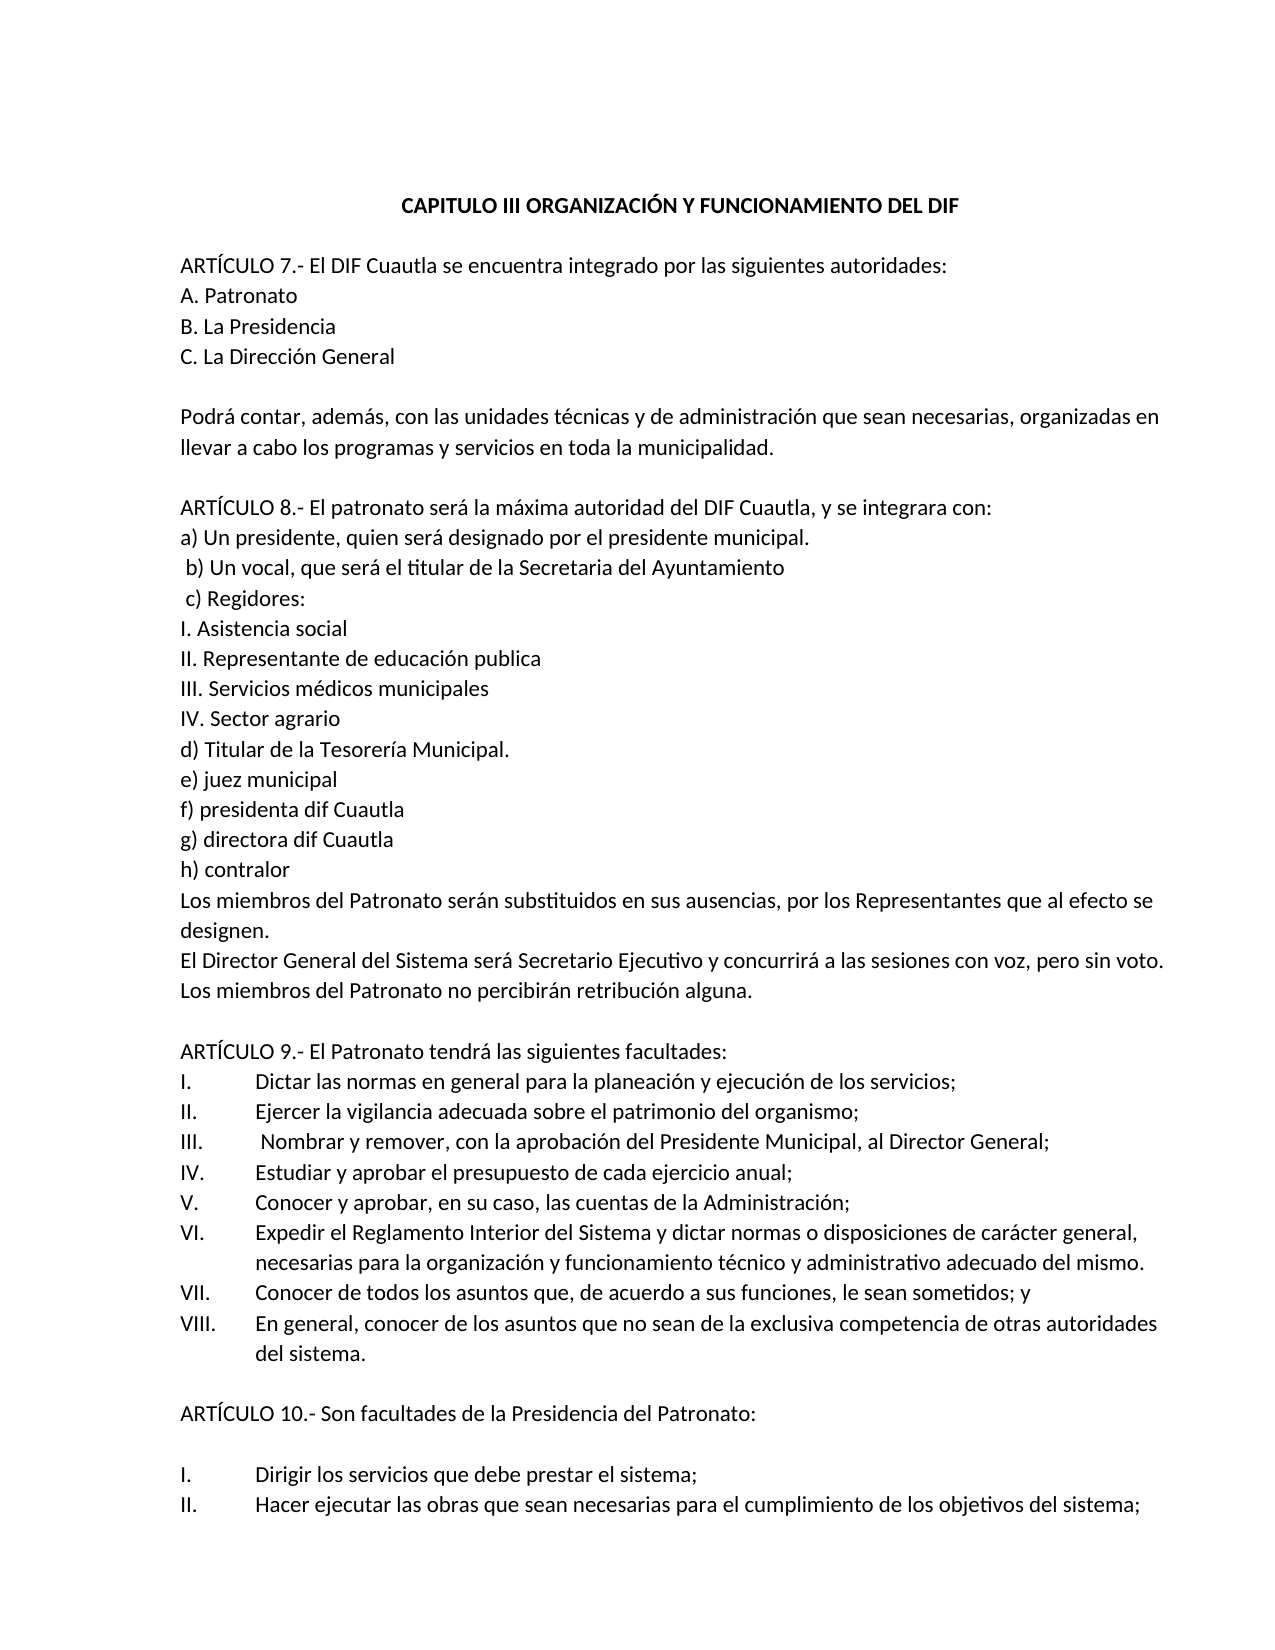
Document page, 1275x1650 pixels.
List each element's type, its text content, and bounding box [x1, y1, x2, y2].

list Conocer y aprobar, en su caso, las cuentas de la Administración; [180, 1188, 1181, 1216]
list I. Asistencia social [180, 614, 1181, 642]
list C. La Dirección General [180, 342, 1181, 370]
list Hacer ejecutar las obras que sean necesarias para el cumplimiento de los objetivos del sistema; [180, 1490, 1181, 1518]
list d) Titular de la Tesorería Municipal. [180, 735, 1181, 763]
list h) contralor [180, 856, 1181, 884]
list ARTÍCULO 10.- Son facultades de la Presidencia del Patronato: [180, 1399, 1181, 1427]
list e) juez municipal [180, 765, 1181, 793]
list Los miembros del Patronato serán substituidos en sus ausencias, por los Representantes que al efecto se designen. [180, 886, 1181, 944]
list A. Patronato [180, 282, 1181, 310]
list Ejercer la vigilancia adecuada sobre el patrimonio del organismo; [180, 1097, 1181, 1125]
list III. Servicios médicos municipales [180, 674, 1181, 702]
list ARTÍCULO 7.- El DIF Cuautla se encuentra integrado por las siguientes autoridades: [180, 251, 1181, 279]
list ARTÍCULO 9.- El Patronato tendrá las siguientes facultades: [180, 1037, 1181, 1065]
list El Director General del Sistema será Secretario Ejecutivo y concurrirá a las sesiones con voz, pero sin voto. Los miembros del Patronato no percibirán retribución alguna. [180, 946, 1181, 1004]
list b) Un vocal, que será el titular de la Secretaria del Ayuntamiento [180, 553, 1181, 582]
list Estudiar y aprobar el presupuesto de cada ejercicio anual; [180, 1158, 1181, 1186]
list Podrá contar, además, con las unidades técnicas y de administración que sean necesarias, organizadas en llevar a cabo los programas y servicios en toda la municipalidad. [180, 402, 1181, 461]
list II. Representante de educación publica [180, 644, 1181, 672]
list Expedir el Reglamento Interior del Sistema y dictar normas o disposiciones de carácter general, necesarias para la organización y funcionamiento técnico y administrativo adecuado del mismo. [180, 1218, 1181, 1276]
list a) Un presidente, quien será designado por el presidente municipal. [180, 523, 1181, 551]
list B. La Presidencia [180, 312, 1181, 340]
list En general, conocer de los asuntos que no sean de la exclusiva competencia de otras autoridades del sistema. [180, 1309, 1181, 1367]
list IV. Sector agrario [180, 704, 1181, 733]
list f) presidenta dif Cuautla [180, 795, 1181, 823]
list Dictar las normas en general para la planeación y ejecución de los servicios; [180, 1067, 1181, 1095]
list CAPITULO III ORGANIZACIÓN Y FUNCIONAMIENTO DEL DIF [180, 191, 1181, 219]
list Nombrar y remover, con la aprobación del Presidente Municipal, al Director General; [180, 1127, 1181, 1156]
list g) directora dif Cuautla [180, 825, 1181, 853]
list Dirigir los servicios que debe prestar el sistema; [180, 1460, 1181, 1488]
list c) Regidores: [180, 584, 1181, 612]
list Conocer de todos los asuntos que, de acuerdo a sus funciones, le sean sometidos; y [180, 1278, 1181, 1307]
list ARTÍCULO 8.- El patronato será la máxima autoridad del DIF Cuautla, y se integrara con: [180, 493, 1181, 521]
